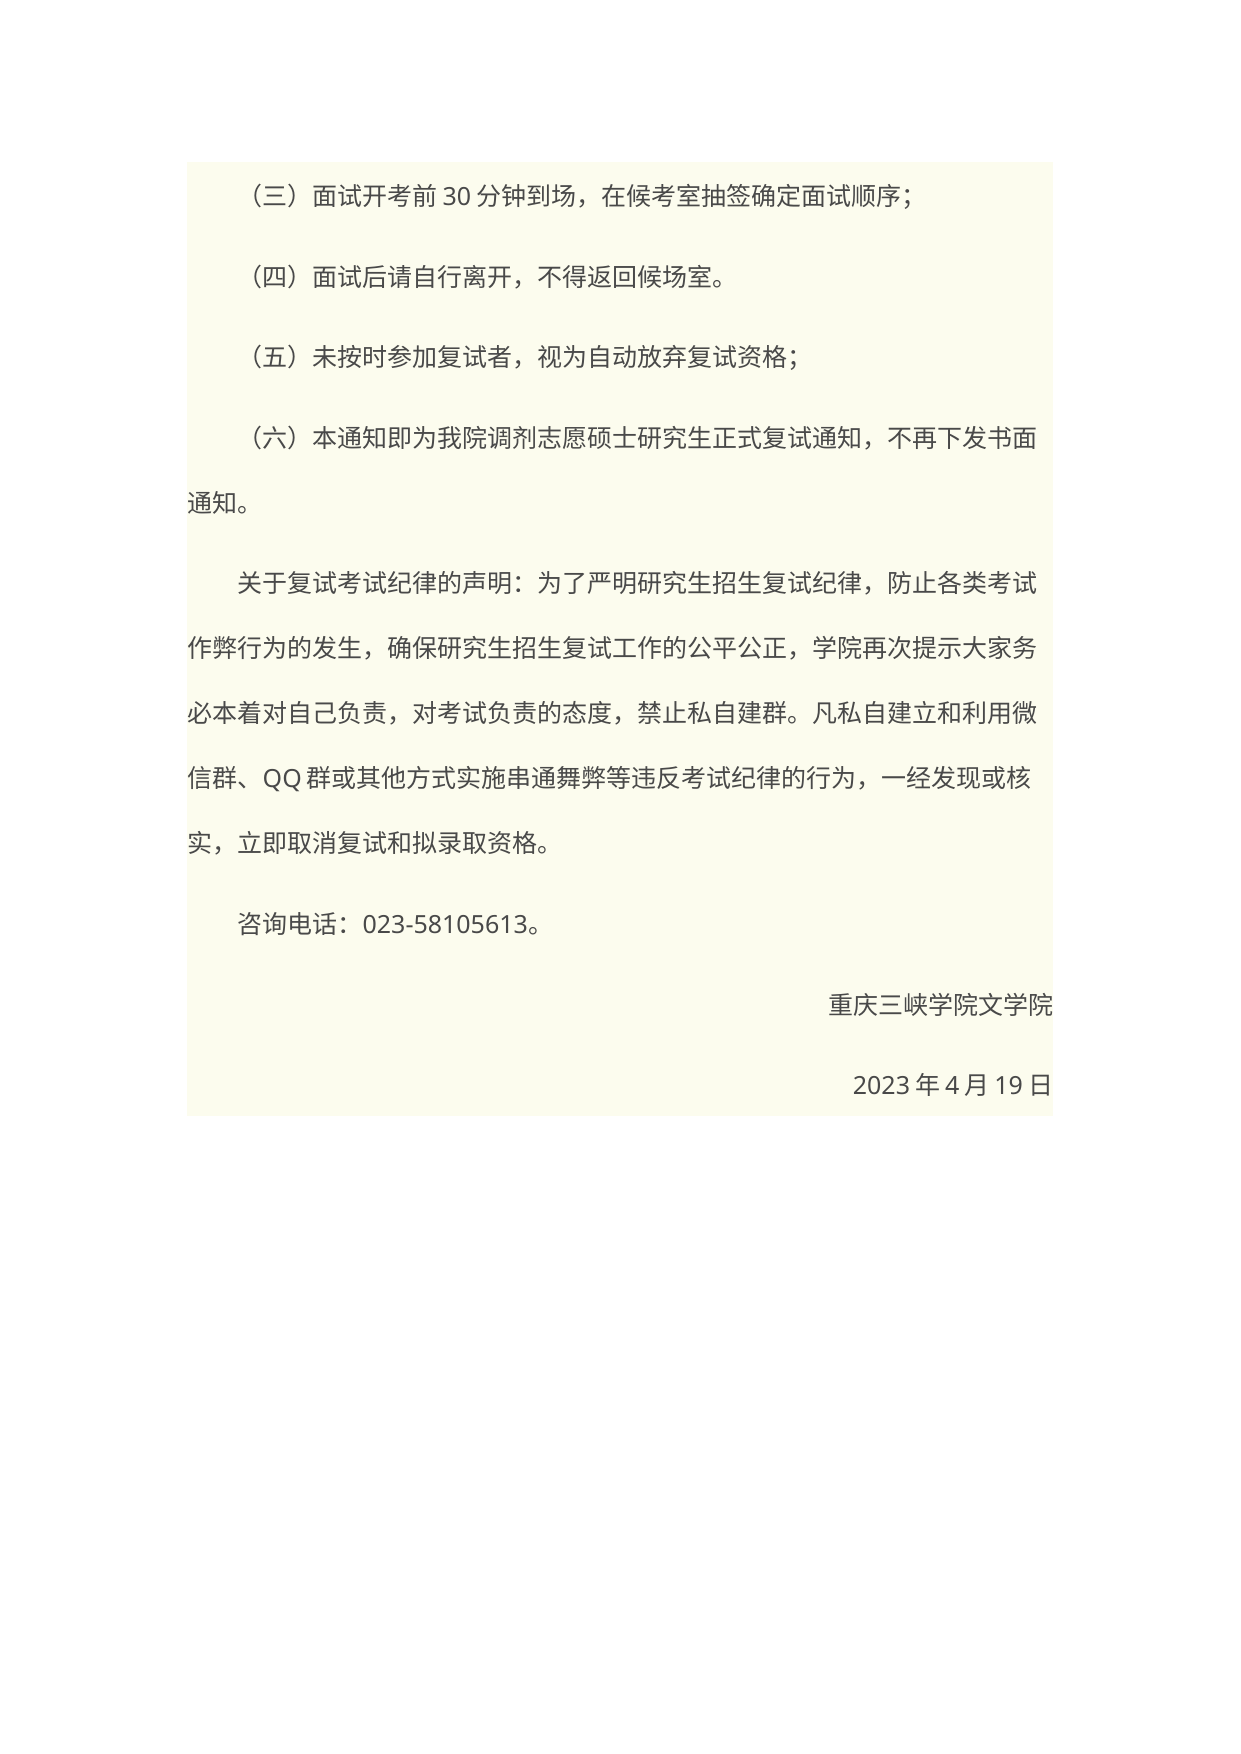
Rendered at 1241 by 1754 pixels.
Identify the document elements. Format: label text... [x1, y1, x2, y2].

text （五）未按时参加复试者，视为自动放弃复试资格； [187, 323, 1053, 388]
text 咨询电话：023-58105613。 [187, 890, 1053, 955]
text （四）面试后请自行离开，不得返回候场室。 [187, 243, 1053, 308]
text 关于复试考试纪律的声明：为了严明研究生招生复试纪律，防止各类考试作弊行为的发生，确保研究生招生复试工作的公平公正，学院再次提示大家务必本着对自己负责，对考试负责的态度，禁止私自建群。凡私自建立和利用微信群、QQ群或其他方式实施串通舞弊等违反考试纪律的行为，一经发现或核实，立即取消复试和拟录取资格。 [187, 549, 1053, 874]
text 重庆三峡学院文学院 [187, 971, 1053, 1036]
text （六）本通知即为我院调剂志愿硕士研究生正式复试通知，不再下发书面通知。 [187, 404, 1053, 534]
text 2023年4月19日 [187, 1051, 1053, 1116]
text （三）面试开考前30分钟到场，在候考室抽签确定面试顺序； [187, 162, 1053, 227]
